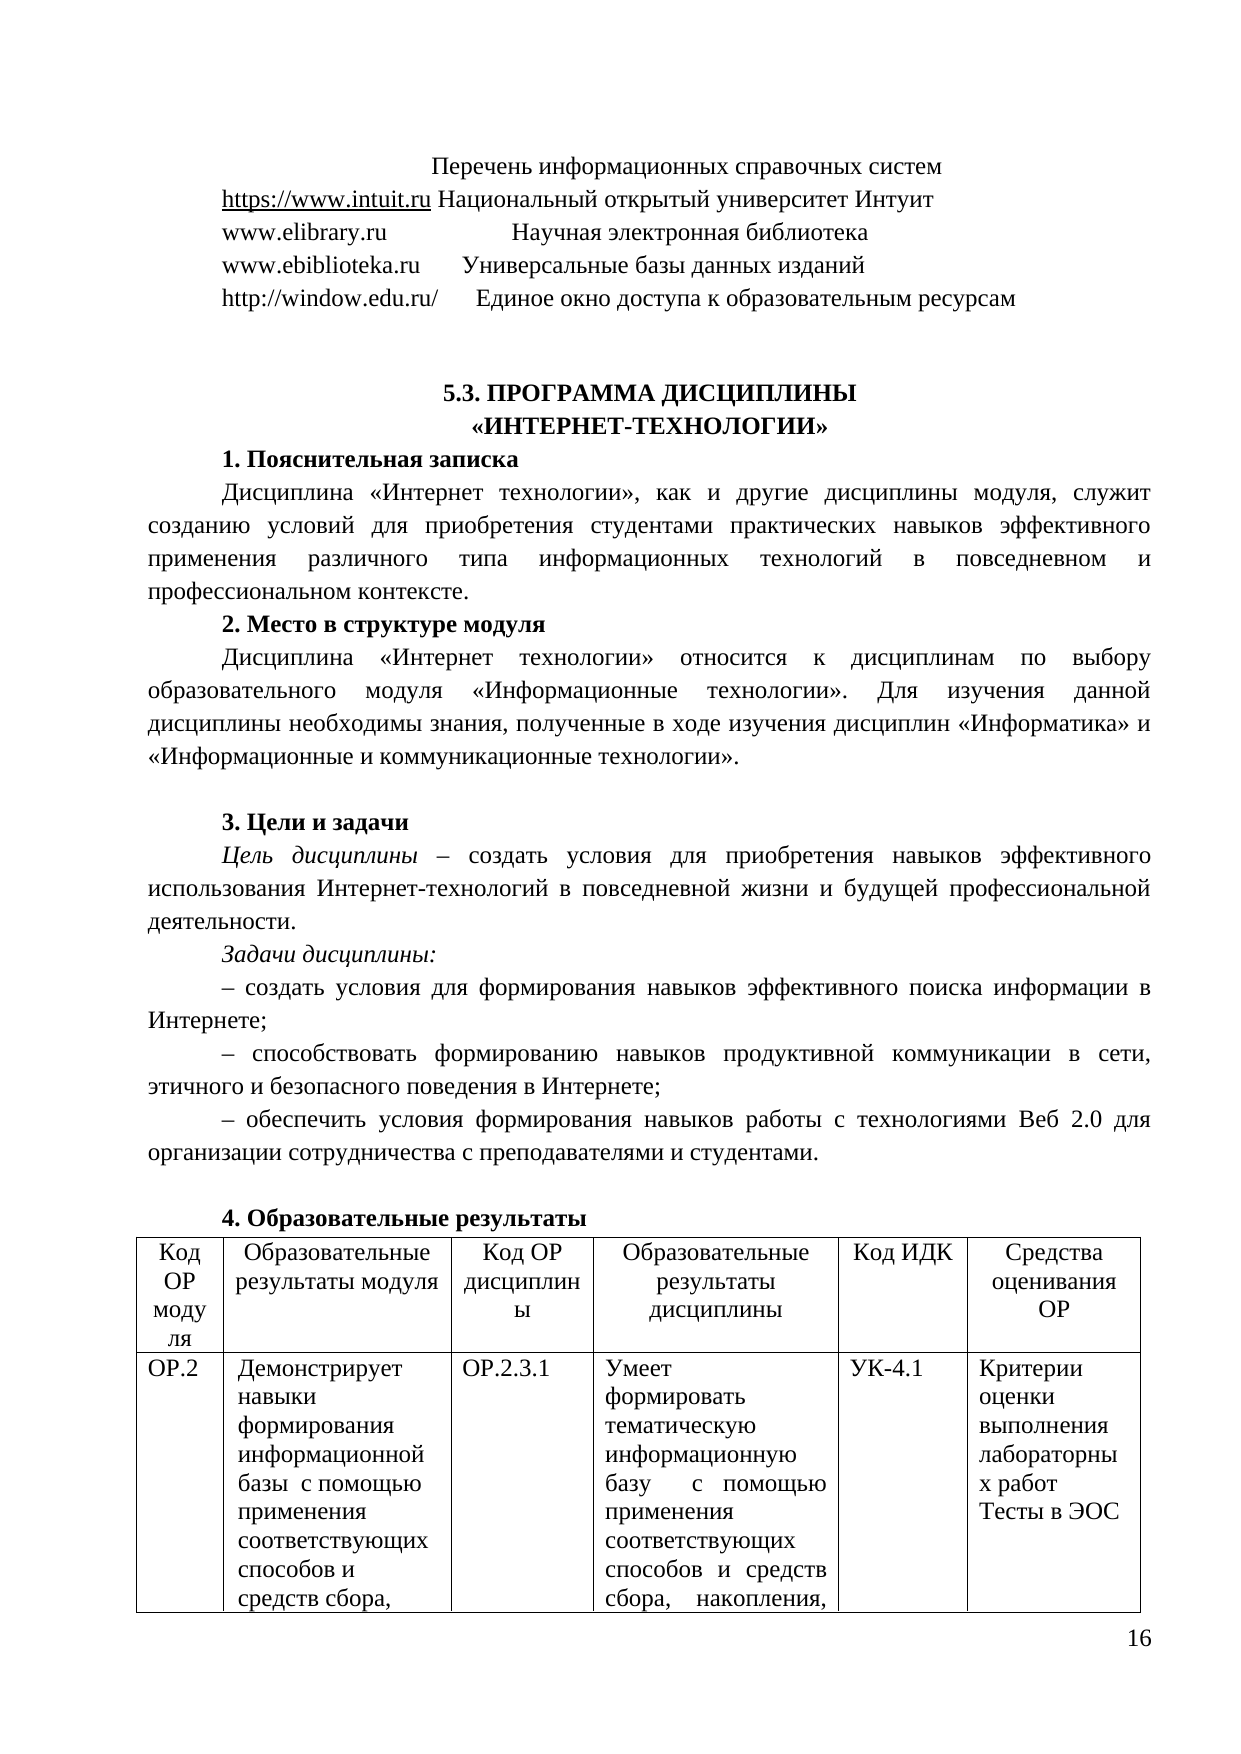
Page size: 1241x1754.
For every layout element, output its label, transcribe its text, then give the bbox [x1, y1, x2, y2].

text – способствовать формированию навыков продуктивной коммуникации в сети, этичного и безопасного поведения в Интернете; [148, 1038, 1152, 1100]
table_header Средства оценивания ОР [968, 1238, 1140, 1352]
text Задачи дисциплины: [148, 939, 1152, 968]
text «Интернет-технологии» [148, 411, 1152, 440]
text – обеспечить условия формирования навыков работы с технологиями Веб 2.0 для организации сотрудничества с преподавателями и студентами. [148, 1104, 1152, 1166]
text Перечень информационных справочных систем [148, 151, 1152, 180]
text Дисциплина «Интернет технологии» относится к дисциплинам по выбору образовательного модуля «Информационные технологии». Для изучения данной дисциплины необходимы знания, полученные в ходе изучения дисциплин «Информатика» и «Информационные и коммуникационные технологии». [148, 642, 1152, 770]
text 5.3. ПРОГРАММА ДИСЦИПЛИНЫ [148, 378, 1152, 407]
text 4. Образовательные результаты [148, 1203, 1152, 1232]
text www.elibrary.ru Научная электронная библиотека [148, 217, 1152, 246]
text 1. Пояснительная записка [148, 444, 1152, 473]
text 3. Цели и задачи [148, 807, 1152, 836]
text https://www.intuit.ru Национальный открытый университет Интуит [148, 184, 1152, 213]
table_cell ОР.2 [137, 1353, 223, 1611]
table_header Код ИДК [839, 1238, 967, 1352]
table_header Код ОР модуля [137, 1238, 223, 1352]
table_cell ОР.2.3.1 [452, 1353, 593, 1611]
table_header Код ОР дисциплины [452, 1238, 593, 1352]
text Дисциплина «Интернет технологии», как и другие дисциплины модуля, служит созданию условий для приобретения студентами практических навыков эффективного применения различного типа информационных технологий в повседневном и профессиональном контексте. [148, 477, 1152, 605]
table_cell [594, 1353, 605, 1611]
text http://window.edu.ru/ Единое окно доступа к образовательным ресурсам [148, 283, 1152, 312]
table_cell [968, 1353, 1140, 1611]
text – создать условия для формирования навыков эффективного поиска информации в Интернете; [148, 972, 1152, 1034]
table_header Образовательные результаты дисциплины [594, 1238, 838, 1352]
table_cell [224, 1353, 451, 1611]
text Цель дисциплины – создать условия для приобретения навыков эффективного использования Интернет-технологий в повседневной жизни и будущей профессиональной деятельности. [148, 840, 1152, 935]
table_header Образовательные результаты модуля [224, 1238, 451, 1352]
text www.ebiblioteka.ru Универсальные базы данных изданий [148, 250, 1152, 279]
table_cell УК-4.1 [839, 1353, 967, 1611]
text 2. Место в структуре модуля [148, 609, 1152, 638]
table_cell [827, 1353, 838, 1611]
